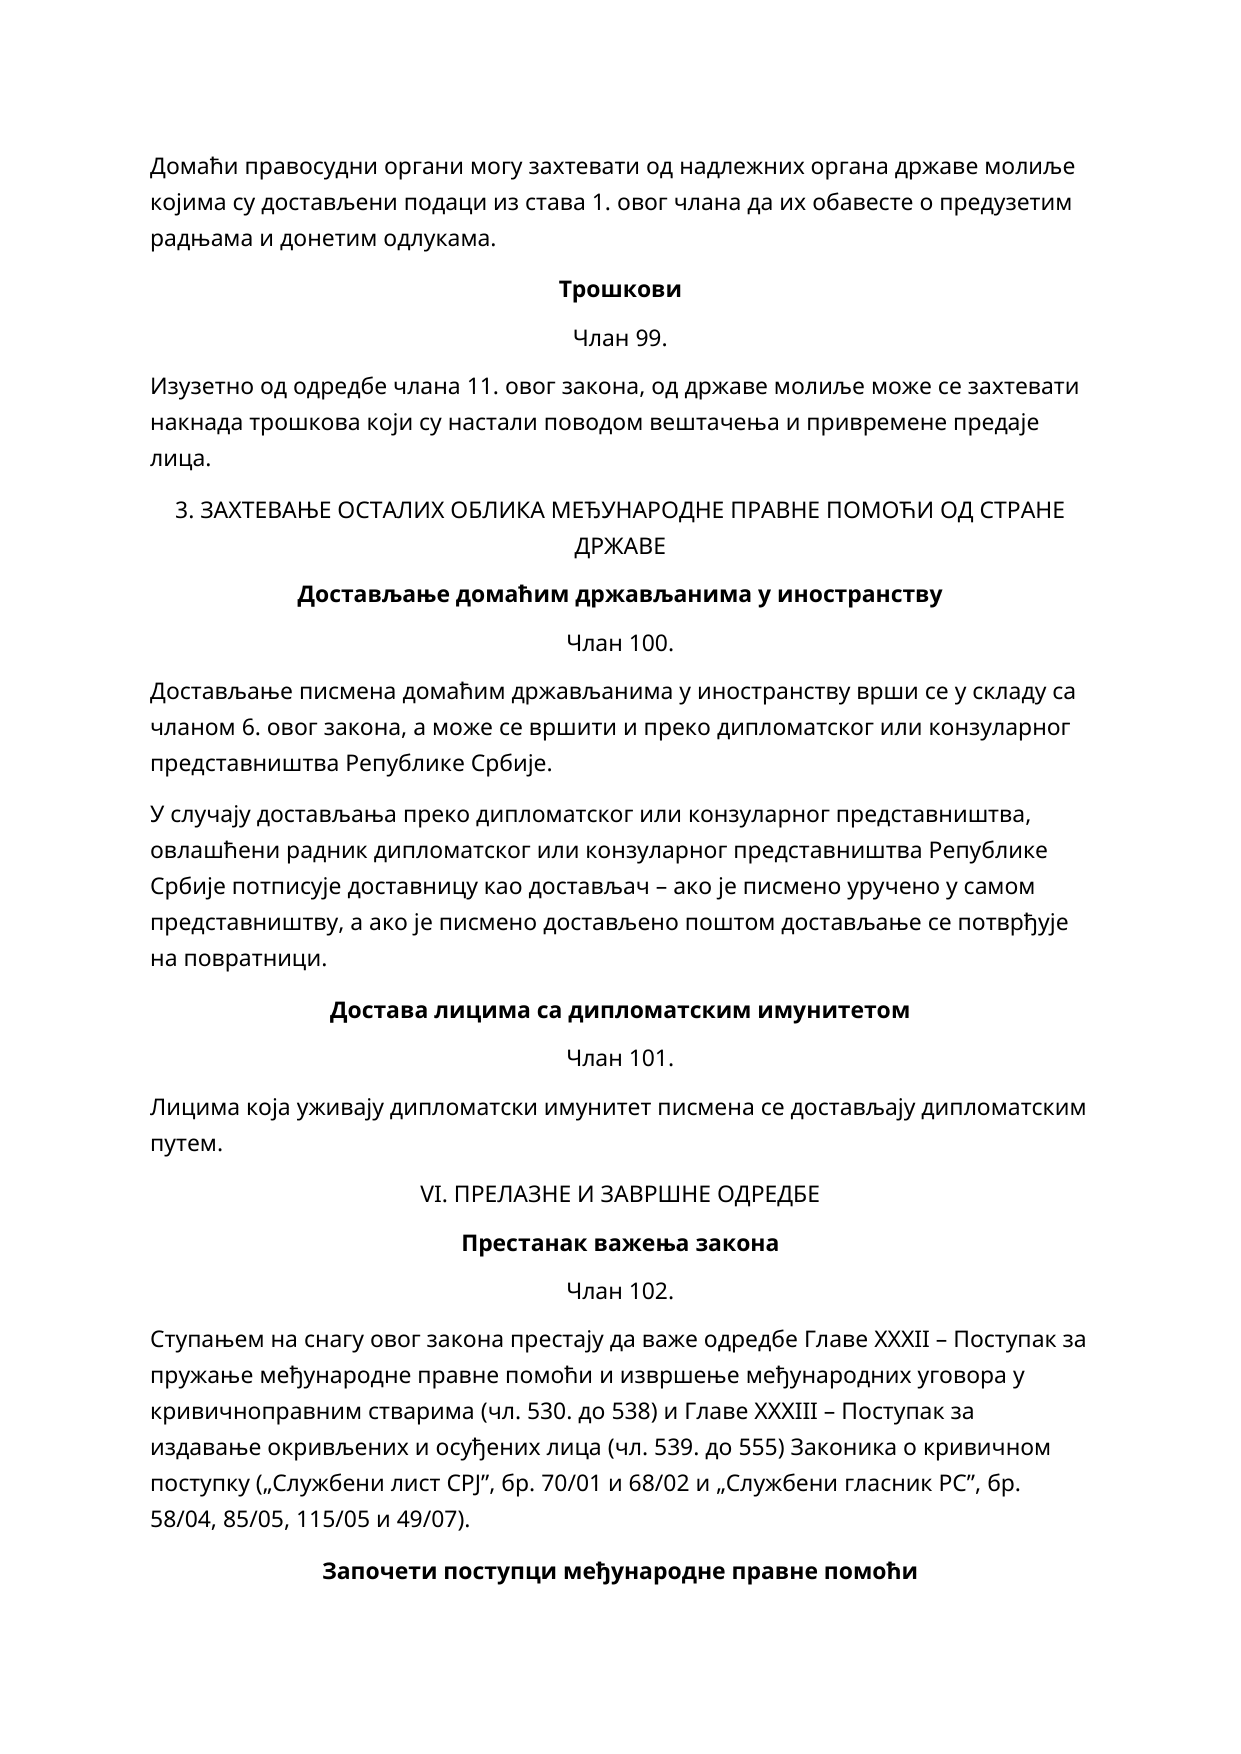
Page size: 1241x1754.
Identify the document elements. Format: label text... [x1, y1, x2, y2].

text Достављање писмена домаћим држављанима у иностранству врши се у складу са чланом 6. овог закона, а може се вршити и преко дипломатског или конзуларног представништва Републике Србије. [150, 675, 1090, 778]
text 3. ЗАХТЕВАЊЕ ОСТАЛИХ ОБЛИКА МЕЂУНАРОДНЕ ПРАВНЕ ПОМОЋИ ОД СТРАНЕ ДРЖАВЕ [150, 494, 1090, 561]
text Члан 99. [150, 322, 1090, 353]
text У случају достављања преко дипломатског или конзуларног представништва, овлашћени радник дипломатског или конзуларног представништва Републике Србије потписује доставницу као достављач – ако је писмено уручено у самом представништву, а ако је писмено достављено поштом достављање се потврђује на повратници. [150, 798, 1090, 973]
text Члан 101. [150, 1042, 1090, 1073]
text VI. ПРЕЛАЗНЕ И ЗАВРШНЕ ОДРЕДБЕ [150, 1178, 1090, 1209]
text Достављање домаћим држављанима у иностранству [150, 578, 1090, 609]
text Члан 100. [150, 627, 1090, 658]
text Достава лицима са дипломатским имунитетом [150, 994, 1090, 1025]
text Лицима која уживају дипломатски имунитет писмена се достављају дипломатским путем. [150, 1091, 1090, 1158]
text Трошкови [150, 273, 1090, 305]
text Члан 102. [150, 1275, 1090, 1306]
text Домаћи правосудни органи могу захтевати од надлежних органа државе молиље којима су достављени подаци из става 1. овог члана да их обавесте о предузетим радњама и донетим одлукама. [150, 150, 1090, 253]
text Започети поступци међународне правне помоћи [150, 1555, 1090, 1586]
text Ступањем на снагу овог закона престају да важе одредбе Главе ХХХII – Поступак за пружање међународне правне помоћи и извршење међународних уговора у кривичноправним стварима (чл. 530. до 538) и Главе ХХХIII – Поступак за издавање окривљених и осуђених лица (чл. 539. до 555) Законика о кривичном поступку („Службени лист СРЈ”, бр. 70/01 и 68/02 и „Службени гласник РС”, бр. 58/04, 85/05, 115/05 и 49/07). [150, 1323, 1090, 1534]
text Престанак важења закона [150, 1227, 1090, 1258]
text Изузетно од одредбе члана 11. овог закона, од државе молиље може се захтевати накнада трошкова који су настали поводом вештачења и привремене предаје лица. [150, 370, 1090, 473]
